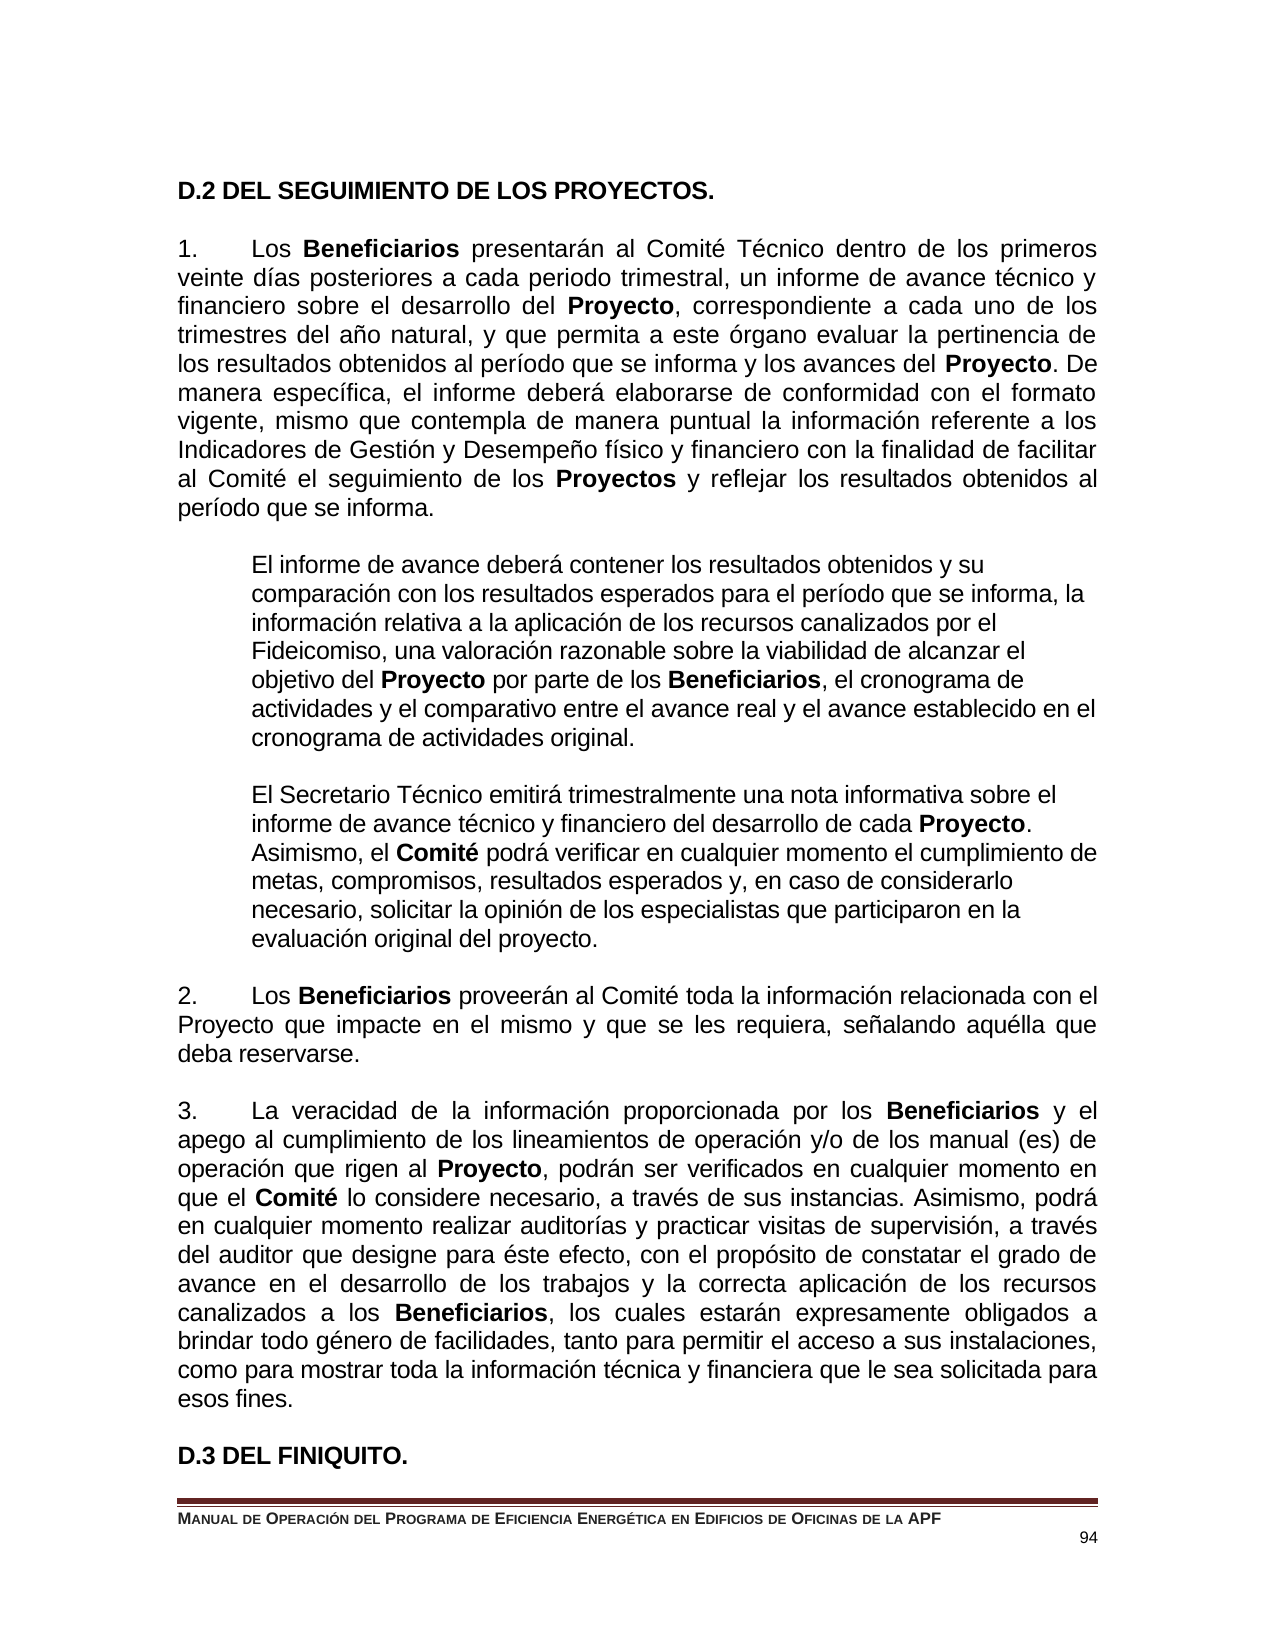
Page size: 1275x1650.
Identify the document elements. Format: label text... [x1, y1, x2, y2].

list Los Beneficiarios proveerán al Comité toda la información relacionada con el Proyecto que impacte en el mismo y que se les requiera, señalando aquélla que deba reservarse. [177, 981, 1098, 1068]
text D.3 DEL FINIQUITO. [177, 1441, 1098, 1470]
list Los Beneficiarios presentarán al Comité Técnico dentro de los primeros veinte días posteriores a cada periodo trimestral, un informe de avance técnico y financiero sobre el desarrollo del Proyecto, correspondiente a cada uno de los trimestres del año natural, y que permita a este órgano evaluar la pertinencia de los resultados obtenidos al período que se informa y los avances del Proyecto. De manera específica, el informe deberá elaborarse de conformidad con el formato vigente, mismo que contempla de manera puntual la información referente a los Indicadores de Gestión y Desempeño físico y financiero con la finalidad de facilitar al Comité el seguimiento de los Proyectos y reflejar los resultados obtenidos al período que se informa. [177, 234, 1098, 521]
list La veracidad de la información proporcionada por los Beneficiarios y el apego al cumplimiento de los lineamientos de operación y/o de los manual (es) de operación que rigen al Proyecto, podrán ser verificados en cualquier momento en que el Comité lo considere necesario, a través de sus instancias. Asimismo, podrá en cualquier momento realizar auditorías y practicar visitas de supervisión, a través del auditor que designe para éste efecto, con el propósito de constatar el grado de avance en el desarrollo de los trabajos y la correcta aplicación de los recursos canalizados a los Beneficiarios, los cuales estarán expresamente obligados a brindar todo género de facilidades, tanto para permitir el acceso a sus instalaciones, como para mostrar toda la información técnica y financiera que le sea solicitada para esos fines. [177, 1096, 1098, 1413]
list El Secretario Técnico emitirá trimestralmente una nota informativa sobre el informe de avance técnico y financiero del desarrollo de cada Proyecto. Asimismo, el Comité podrá verificar en cualquier momento el cumplimiento de metas, compromisos, resultados esperados y, en caso de considerarlo necesario, solicitar la opinión de los especialistas que participaron en la evaluación original del proyecto. [251, 780, 1098, 953]
text D.2 DEL SEGUIMIENTO DE LOS PROYECTOS. [177, 176, 1098, 205]
list El informe de avance deberá contener los resultados obtenidos y su comparación con los resultados esperados para el período que se informa, la información relativa a la aplicación de los recursos canalizados por el Fideicomiso, una valoración razonable sobre la viabilidad de alcanzar el objetivo del Proyecto por parte de los Beneficiarios, el cronograma de actividades y el comparativo entre el avance real y el avance establecido en el cronograma de actividades original. [251, 550, 1098, 751]
